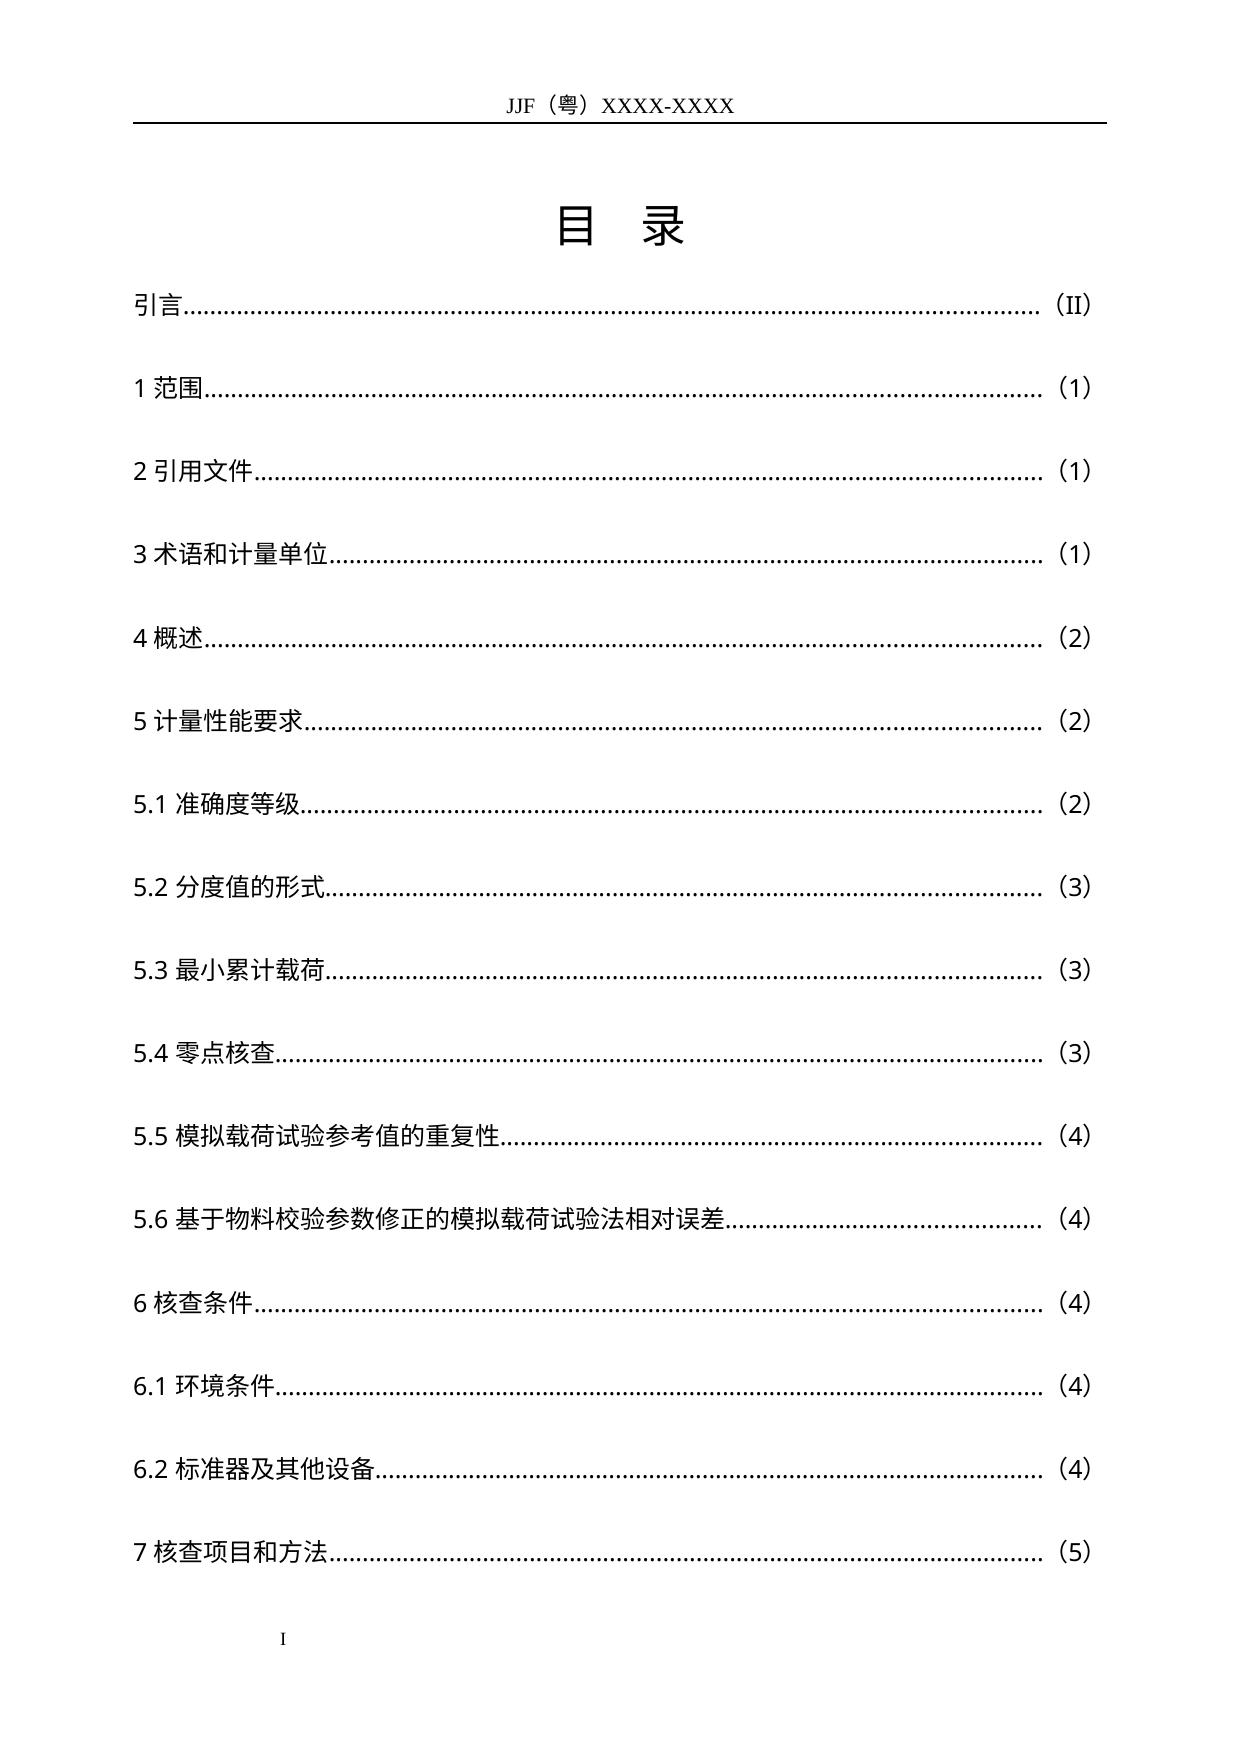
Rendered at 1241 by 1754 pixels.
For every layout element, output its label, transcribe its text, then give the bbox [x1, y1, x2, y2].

text 5.2 分度值的形式 （3） [133, 853, 1107, 918]
text 目 录 [133, 174, 1107, 271]
text 5.4 零点核查 （3） [133, 1019, 1107, 1084]
text 5.1 准确度等级 （2） [133, 770, 1107, 835]
text 5.5 模拟载荷试验参考值的重复性 （4） [133, 1102, 1107, 1167]
text 3 术语和计量单位 （1） [133, 521, 1107, 586]
text 2 引用文件 （1） [133, 437, 1107, 502]
text 6.1 环境条件 （4） [133, 1352, 1107, 1417]
text 1 范围 （1） [133, 354, 1107, 419]
text 7 核查项目和方法 （5） [133, 1518, 1107, 1583]
text 引言 （II） [133, 271, 1107, 336]
text 5.6 基于物料校验参数修正的模拟载荷试验法相对误差 （4） [133, 1186, 1107, 1251]
text 6 核查条件 （4） [133, 1269, 1107, 1334]
text 5.3 最小累计载荷 （3） [133, 936, 1107, 1001]
text 6.2 标准器及其他设备 （4） [133, 1435, 1107, 1500]
text 4 概述 （2） [133, 604, 1107, 669]
text 5 计量性能要求 （2） [133, 687, 1107, 752]
